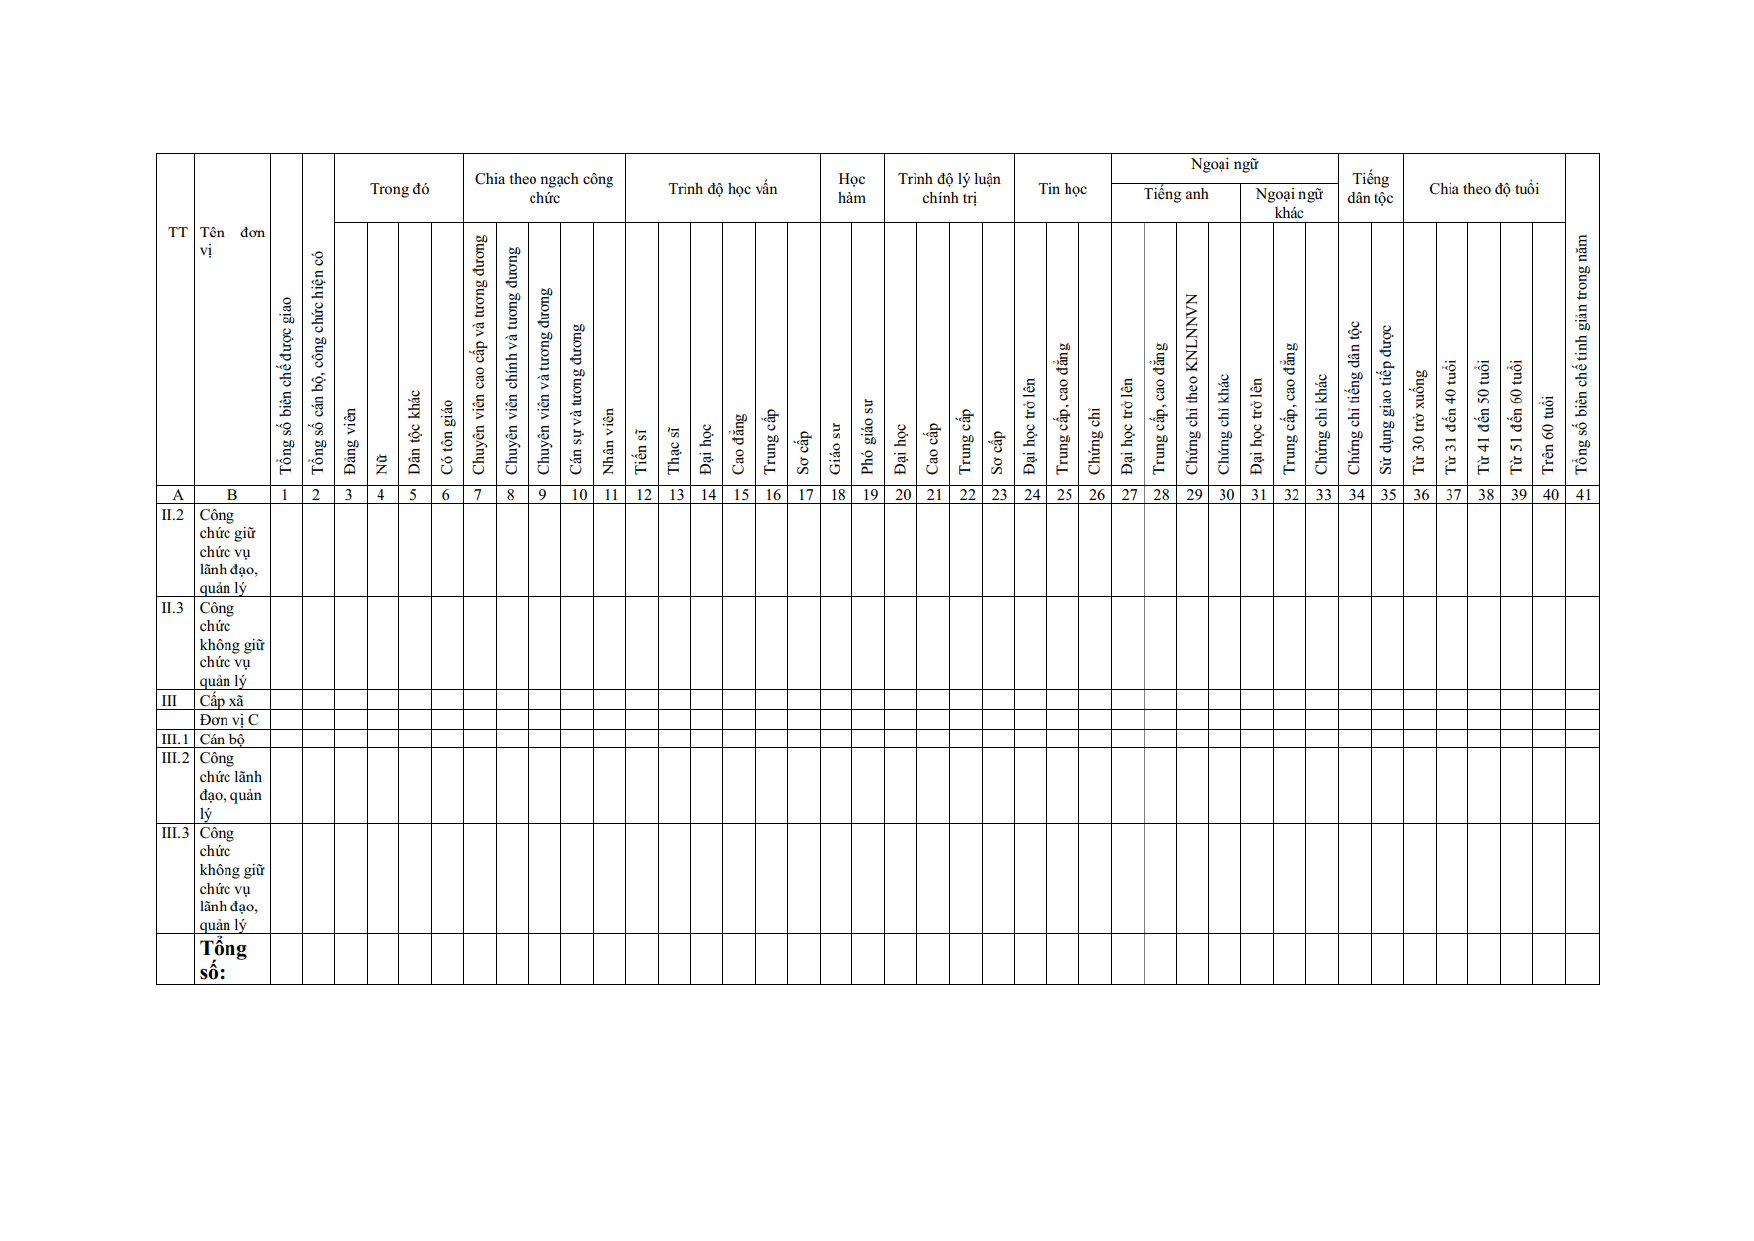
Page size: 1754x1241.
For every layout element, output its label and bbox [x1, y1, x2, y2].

picture [150, 150, 1604, 993]
